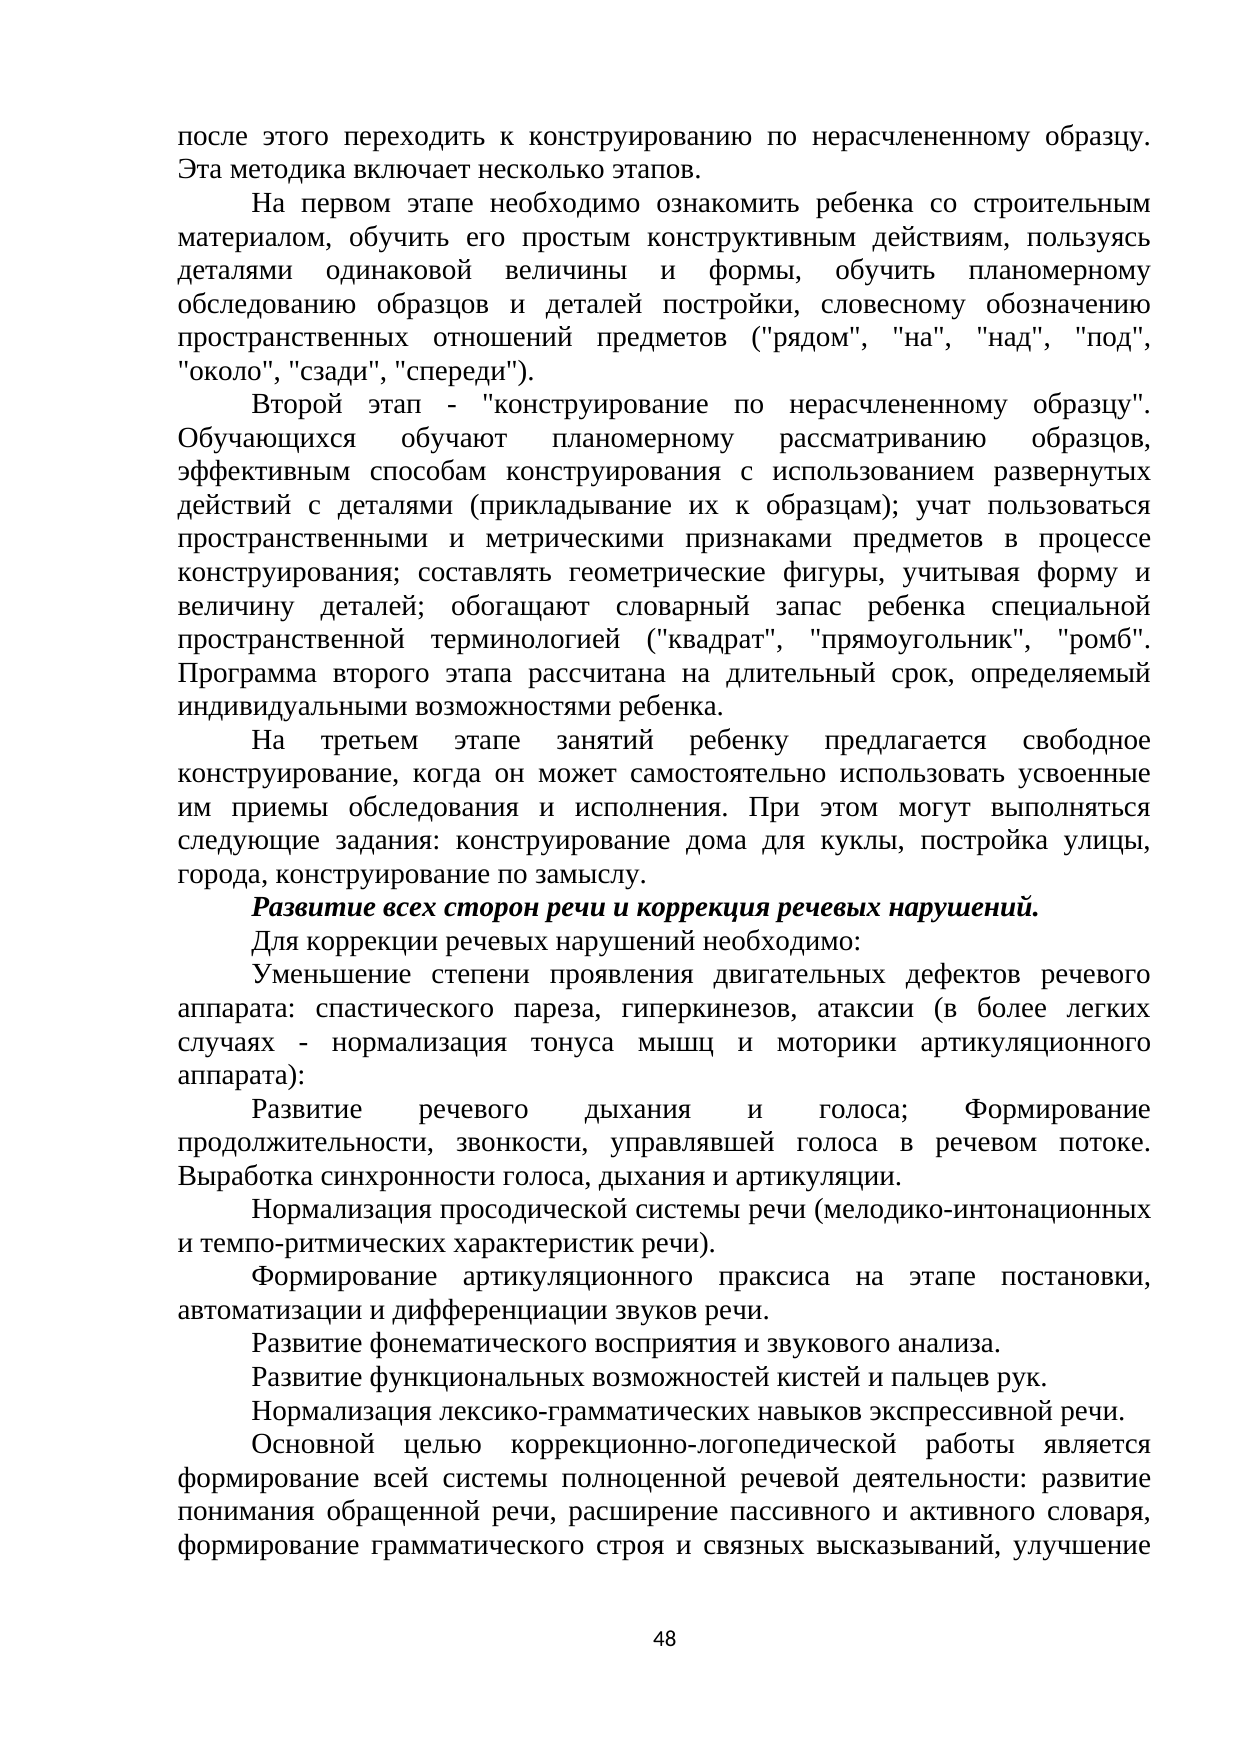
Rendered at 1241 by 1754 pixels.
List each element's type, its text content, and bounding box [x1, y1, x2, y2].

text Для коррекции речевых нарушений необходимо: [177, 923, 1152, 957]
text Уменьшение степени проявления двигательных дефектов речевого аппарата: спастического пареза, гиперкинезов, атаксии (в более легких случаях - нормализация тонуса мышц и моторики артикуляционного аппарата): [177, 957, 1152, 1091]
text Развитие всех сторон речи и коррекция речевых нарушений. [177, 889, 1152, 923]
text На третьем этапе занятий ребенку предлагается свободное конструирование, когда он может самостоятельно использовать усвоенные им приемы обследования и исполнения. При этом могут выполняться следующие задания: конструирование дома для куклы, постройка улицы, города, конструирование по замыслу. [177, 722, 1152, 889]
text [177, 1426, 1152, 1560]
text На первом этапе необходимо ознакомить ребенка со строительным материалом, обучить его простым конструктивным действиям, пользуясь деталями одинаковой величины и формы, обучить планомерному обследованию образцов и деталей постройки, словесному обозначению пространственных отношений предметов ("рядом", "на", "над", "под", "около", "сзади", "спереди"). [177, 185, 1152, 386]
text Второй этап - "конструирование по нерасчлененному образцу". Обучающихся обучают планомерному рассматриванию образцов, эффективным способам конструирования с использованием развернутых действий с деталями (прикладывание их к образцам); учат пользоваться пространственными и метрическими признаками предметов в процессе конструирования; составлять геометрические фигуры, учитывая форму и величину деталей; обогащают словарный запас ребенка специальной пространственной терминологией ("квадрат", "прямоугольник", "ромб". Программа второго этапа рассчитана на длительный срок, определяемый индивидуальными возможностями ребенка. [177, 386, 1152, 722]
text Формирование артикуляционного праксиса на этапе постановки, автоматизации и дифференциации звуков речи. [177, 1258, 1152, 1326]
text Развитие речевого дыхания и голоса; Формирование продолжительности, звонкости, управлявшей голоса в речевом потоке. Выработка синхронности голоса, дыхания и артикуляции. [177, 1091, 1152, 1191]
text Развитие фонематического восприятия и звукового анализа. [177, 1326, 1152, 1359]
text Развитие функциональных возможностей кистей и пальцев рук. [177, 1359, 1152, 1393]
text Нормализация просодической системы речи (мелодико-интонационных и темпо-ритмических характеристик речи). [177, 1191, 1152, 1258]
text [177, 118, 1152, 185]
text Нормализация лексико-грамматических навыков экспрессивной речи. [177, 1393, 1152, 1426]
